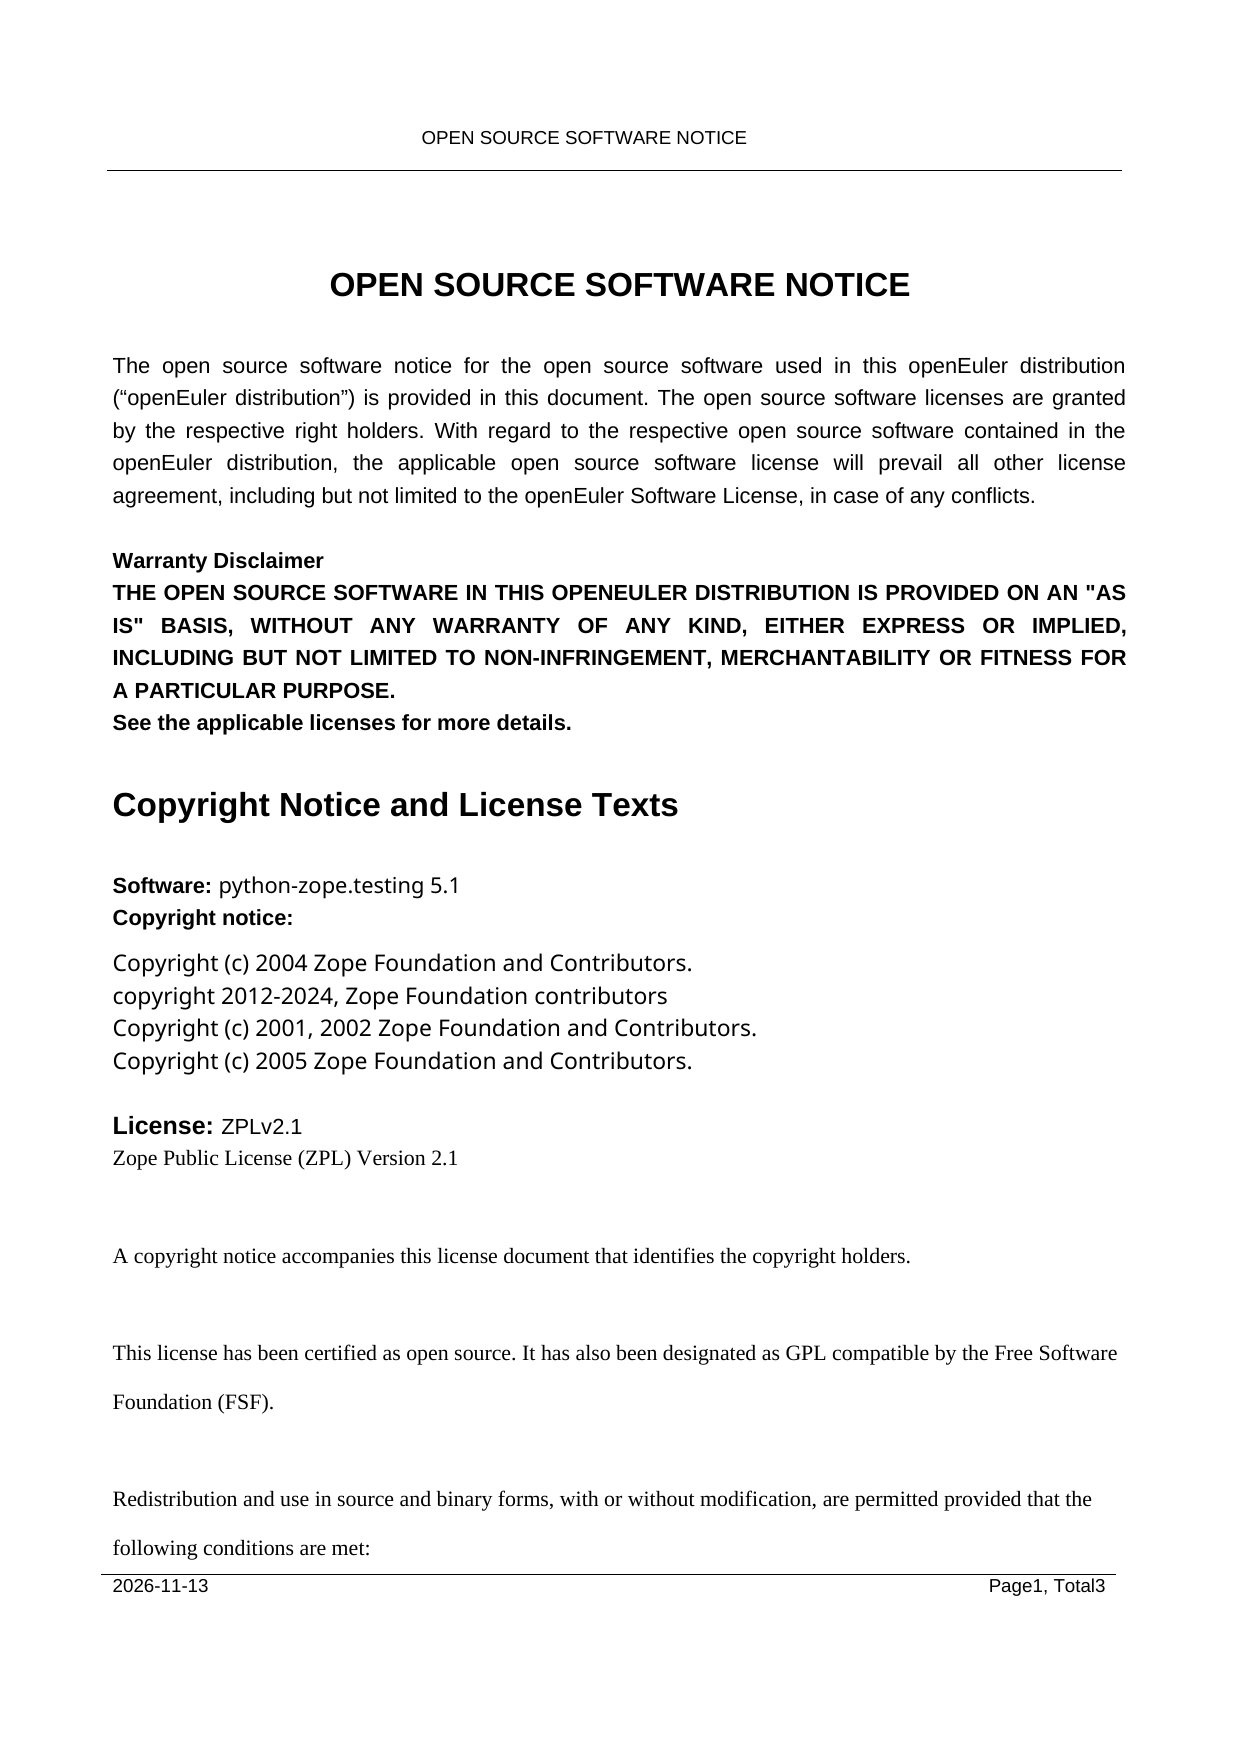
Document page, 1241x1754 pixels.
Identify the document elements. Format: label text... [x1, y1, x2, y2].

title Software: python-zope.testing 5.1 [112, 869, 1128, 901]
text Copyright (c) 2004 Zope Foundation and Contributors. copyright 2012-2024, Zope Foundation contributors Copyright (c) 2001, 2002 Zope Foundation and Contributors. Copyright (c) 2005 Zope Foundation and Contributors. [112, 947, 1128, 1109]
text THE OPEN SOURCE SOFTWARE IN THIS OPENEULER DISTRIBUTION IS PROVIDED ON AN "AS IS" BASIS, WITHOUT ANY WARRANTY OF ANY KIND, EITHER EXPRESS OR IMPLIED, INCLUDING BUT NOT LIMITED TO NON-INFRINGEMENT, MERCHANTABILITY OR FITNESS FOR A PARTICULAR PURPOSE. See the applicable licenses for more details. [112, 576, 1128, 739]
text Copyright Notice and License Texts [112, 771, 1128, 836]
text Warranty Disclaimer [112, 544, 1128, 576]
text The open source software notice for the open source software used in this openEuler distribution (“openEuler distribution”) is provided in this document. The open source software licenses are granted by the respective right holders. With regard to the respective open source software contained in the openEuler distribution, the applicable open source software license will prevail all other license agreement, including but not limited to the openEuler Software License, in case of any conflicts. [112, 349, 1128, 511]
text Copyright notice: [112, 901, 1128, 934]
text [112, 1142, 1128, 1564]
text OPEN SOURCE SOFTWARE NOTICE [112, 251, 1128, 316]
text License: ZPLv2.1 [112, 1109, 1128, 1142]
